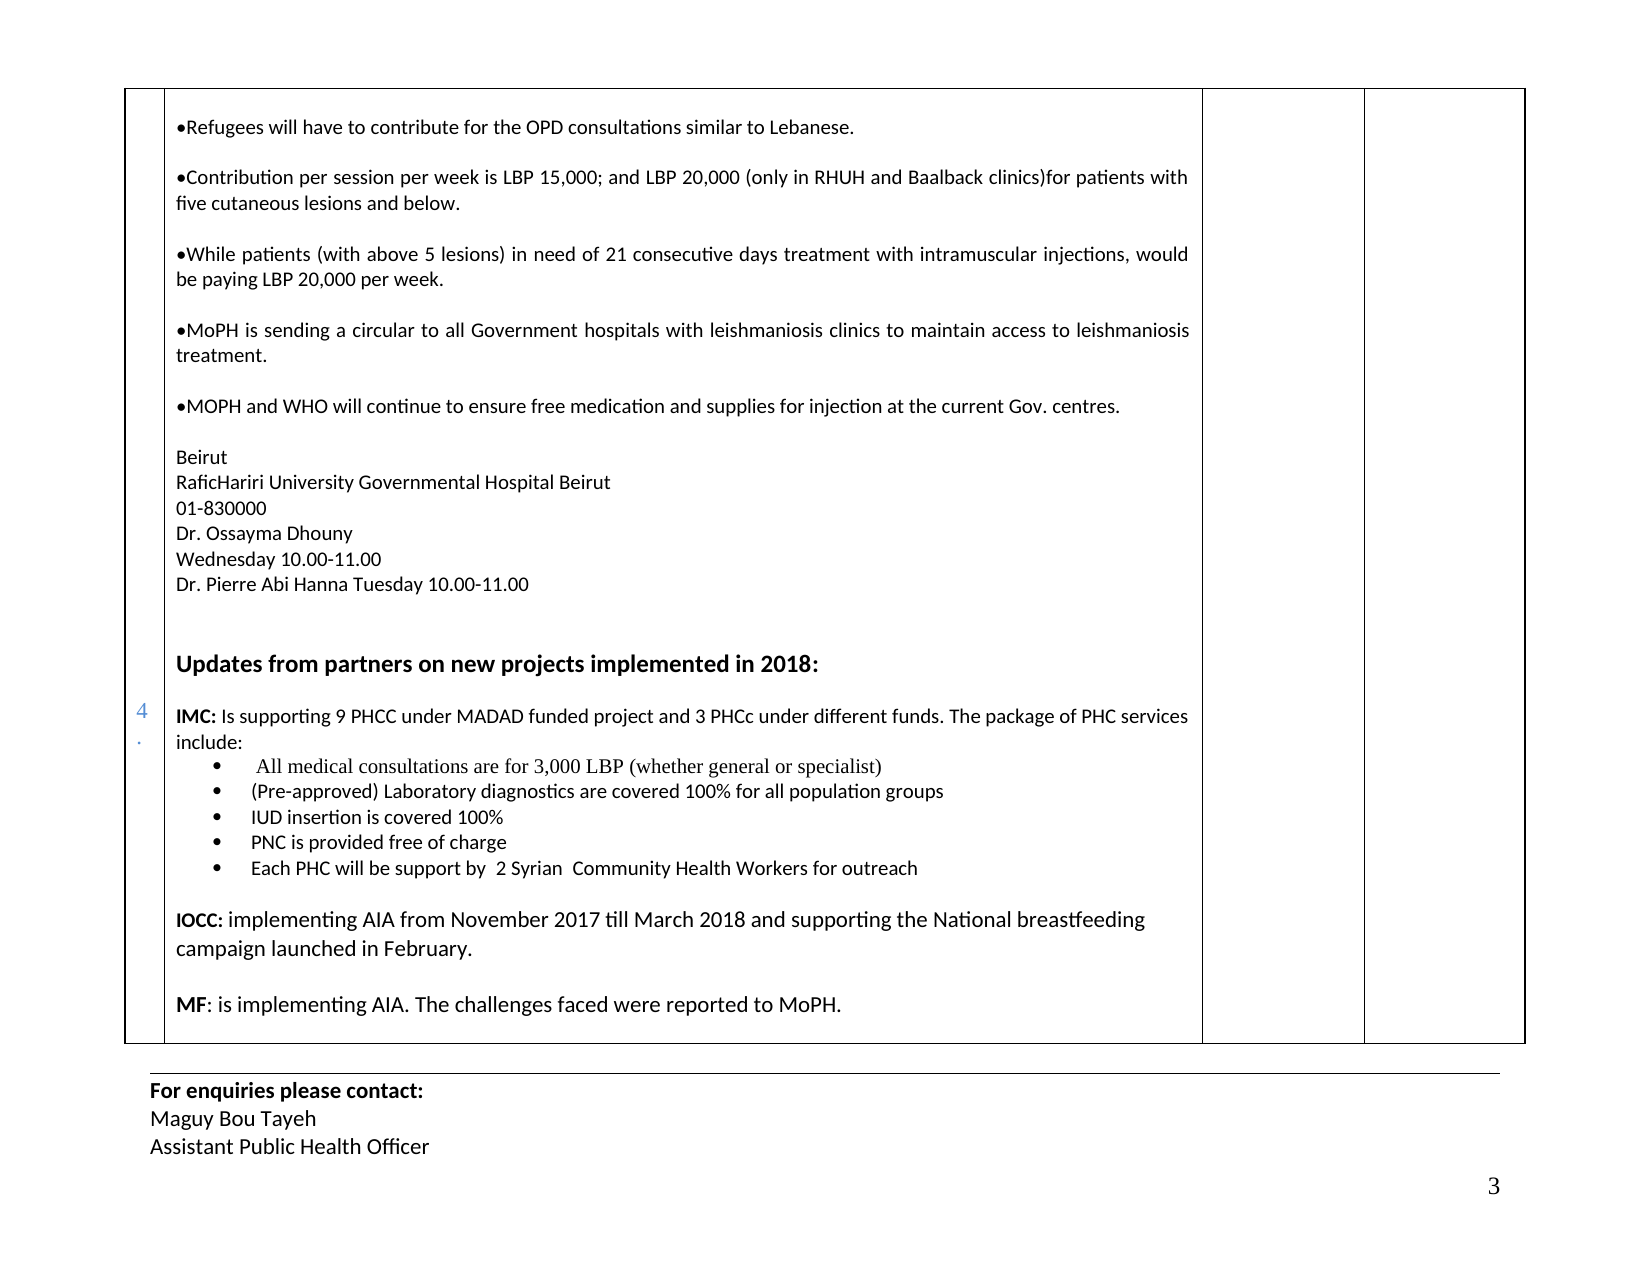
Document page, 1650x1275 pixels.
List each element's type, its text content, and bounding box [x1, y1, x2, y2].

table_cell [1203, 89, 1364, 1043]
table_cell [165, 89, 1202, 1043]
text Assistant Public Health Officer [150, 1132, 1500, 1160]
table_cell [1365, 89, 1524, 1043]
text Maguy Bou Tayeh [150, 1104, 1500, 1132]
text For enquiries please contact: [150, 1074, 1500, 1104]
table_cell 1. 2. 3. 4. [126, 89, 164, 1043]
